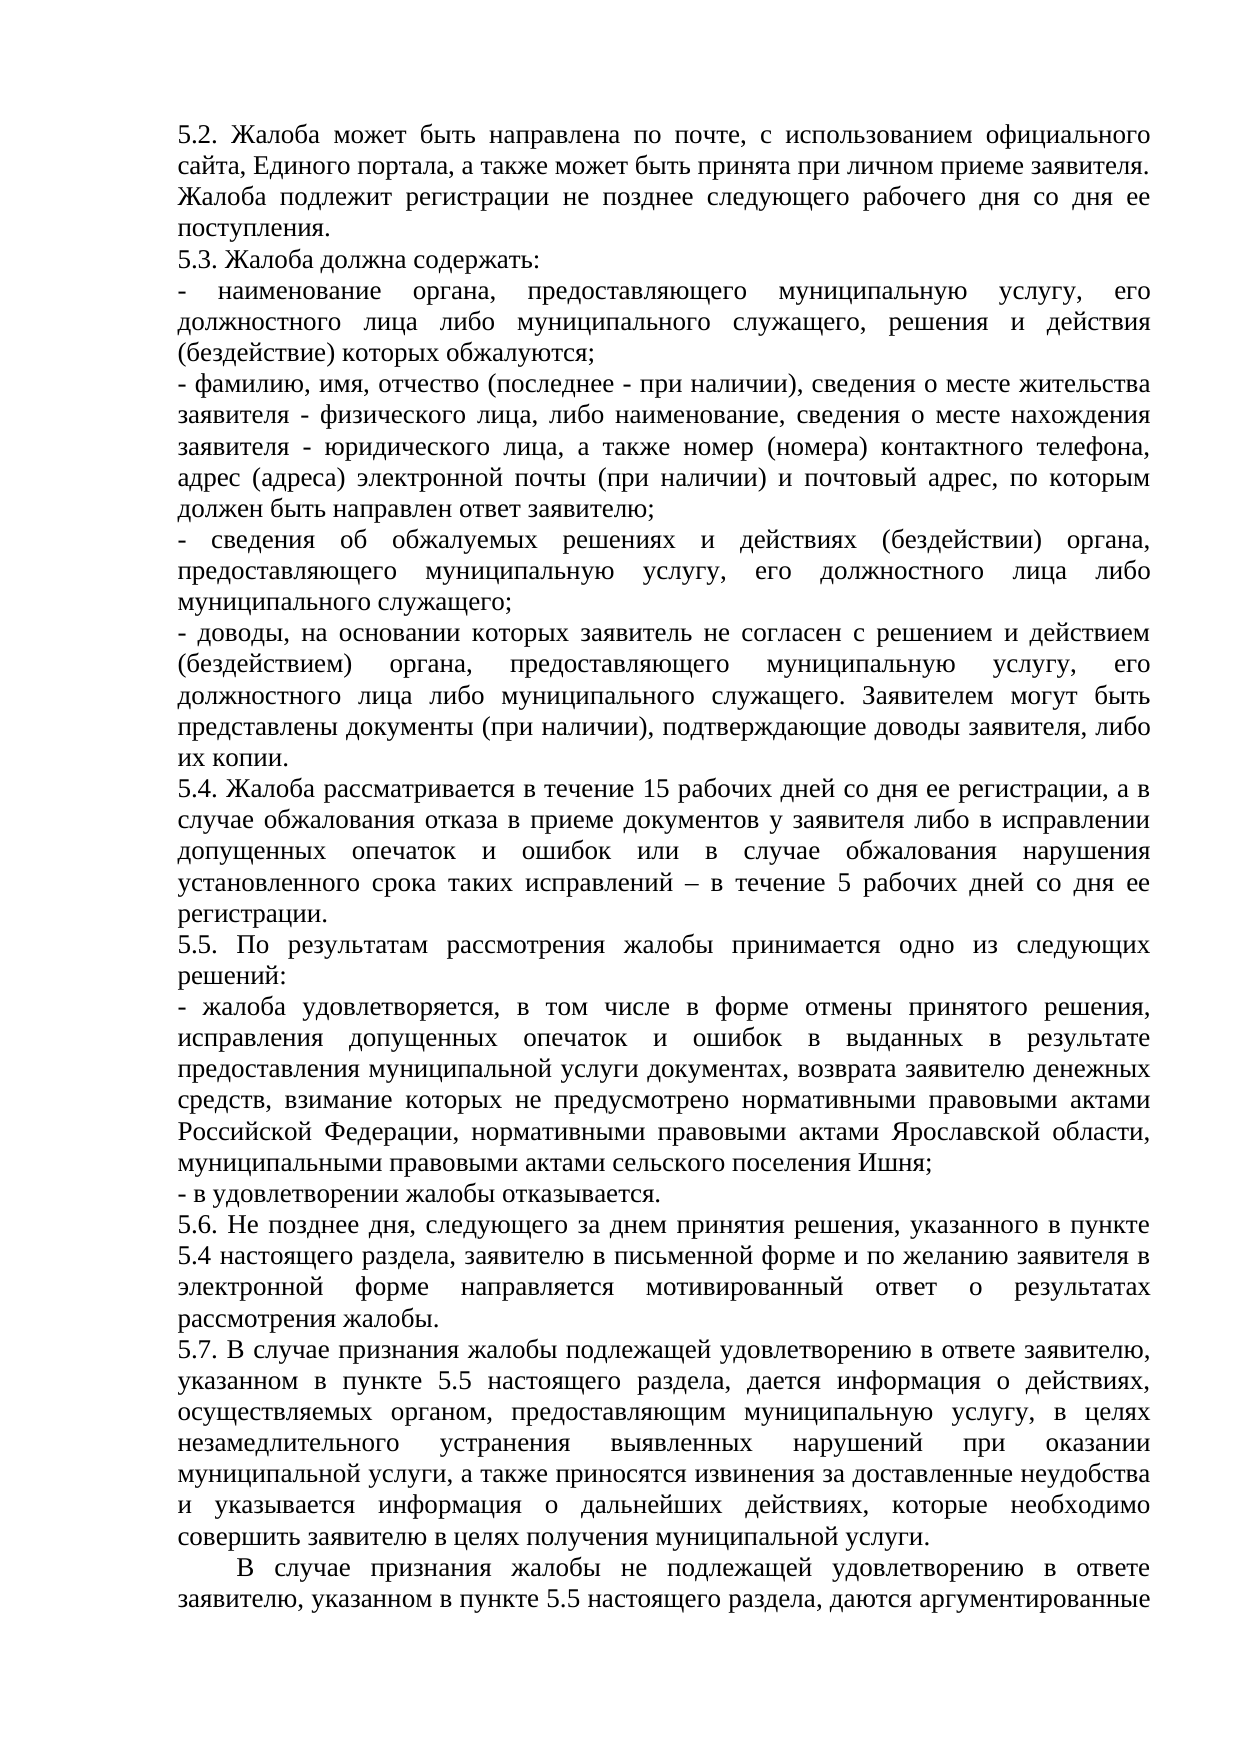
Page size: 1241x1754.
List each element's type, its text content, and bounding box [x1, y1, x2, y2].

text 5.6. Не позднее дня, следующего за днем принятия решения, указанного в пункте 5.4 настоящего раздела, заявителю в письменной форме и по желанию заявителя в электронной форме направляется мотивированный ответ о результатах рассмотрения жалобы. [177, 1208, 1152, 1333]
text Жалоба подлежит регистрации не позднее следующего рабочего дня со дня ее поступления. [177, 180, 1152, 243]
text 5.7. В случае признания жалобы подлежащей удовлетворению в ответе заявителю, указанном в пункте 5.5 настоящего раздела, дается информация о действиях, осуществляемых органом, предоставляющим муниципальную услугу, в целях незамедлительного устранения выявленных нарушений при оказании муниципальной услуги, а также приносятся извинения за доставленные неудобства и указывается информация о дальнейших действиях, которые необходимо совершить заявителю в целях получения муниципальной услуги. [177, 1333, 1152, 1551]
text - доводы, на основании которых заявитель не согласен с решением и действием (бездействием) органа, предоставляющего муниципальную услугу, его должностного лица либо муниципального служащего. Заявителем могут быть представлены документы (при наличии), подтверждающие доводы заявителя, либо их копии. [177, 616, 1152, 772]
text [177, 1551, 1152, 1613]
text - наименование органа, предоставляющего муниципальную услугу, его должностного лица либо муниципального служащего, решения и действия (бездействие) которых обжалуются; [177, 274, 1152, 367]
text - жалоба удовлетворяется, в том числе в форме отмены принятого решения, исправления допущенных опечаток и ошибок в выданных в результате предоставления муниципальной услуги документах, возврата заявителю денежных средств, взимание которых не предусмотрено нормативными правовыми актами Российской Федерации, нормативными правовыми актами Ярославской области, муниципальными правовыми актами сельского поселения Ишня; [177, 990, 1152, 1177]
text 5.3. Жалоба должна содержать: [177, 243, 1152, 274]
text 5.5. По результатам рассмотрения жалобы принимается одно из следующих решений: [177, 928, 1152, 990]
text - в удовлетворении жалобы отказывается. [177, 1177, 1152, 1208]
text 5.2. Жалоба может быть направлена по почте, с использованием официального сайта, Единого портала, а также может быть принята при личном приеме заявителя. [177, 118, 1152, 180]
text - сведения об обжалуемых решениях и действиях (бездействии) органа, предоставляющего муниципальную услугу, его должностного лица либо муниципального служащего; [177, 523, 1152, 616]
text 5.4. Жалоба рассматривается в течение 15 рабочих дней со дня ее регистрации, а в случае обжалования отказа в приеме документов у заявителя либо в исправлении допущенных опечаток и ошибок или в случае обжалования нарушения установленного срока таких исправлений – в течение 5 рабочих дней со дня ее регистрации. [177, 772, 1152, 928]
text - фамилию, имя, отчество (последнее - при наличии), сведения о месте жительства заявителя - физического лица, либо наименование, сведения о месте нахождения заявителя - юридического лица, а также номер (номера) контактного телефона, адрес (адреса) электронной почты (при наличии) и почтовый адрес, по которым должен быть направлен ответ заявителю; [177, 367, 1152, 523]
